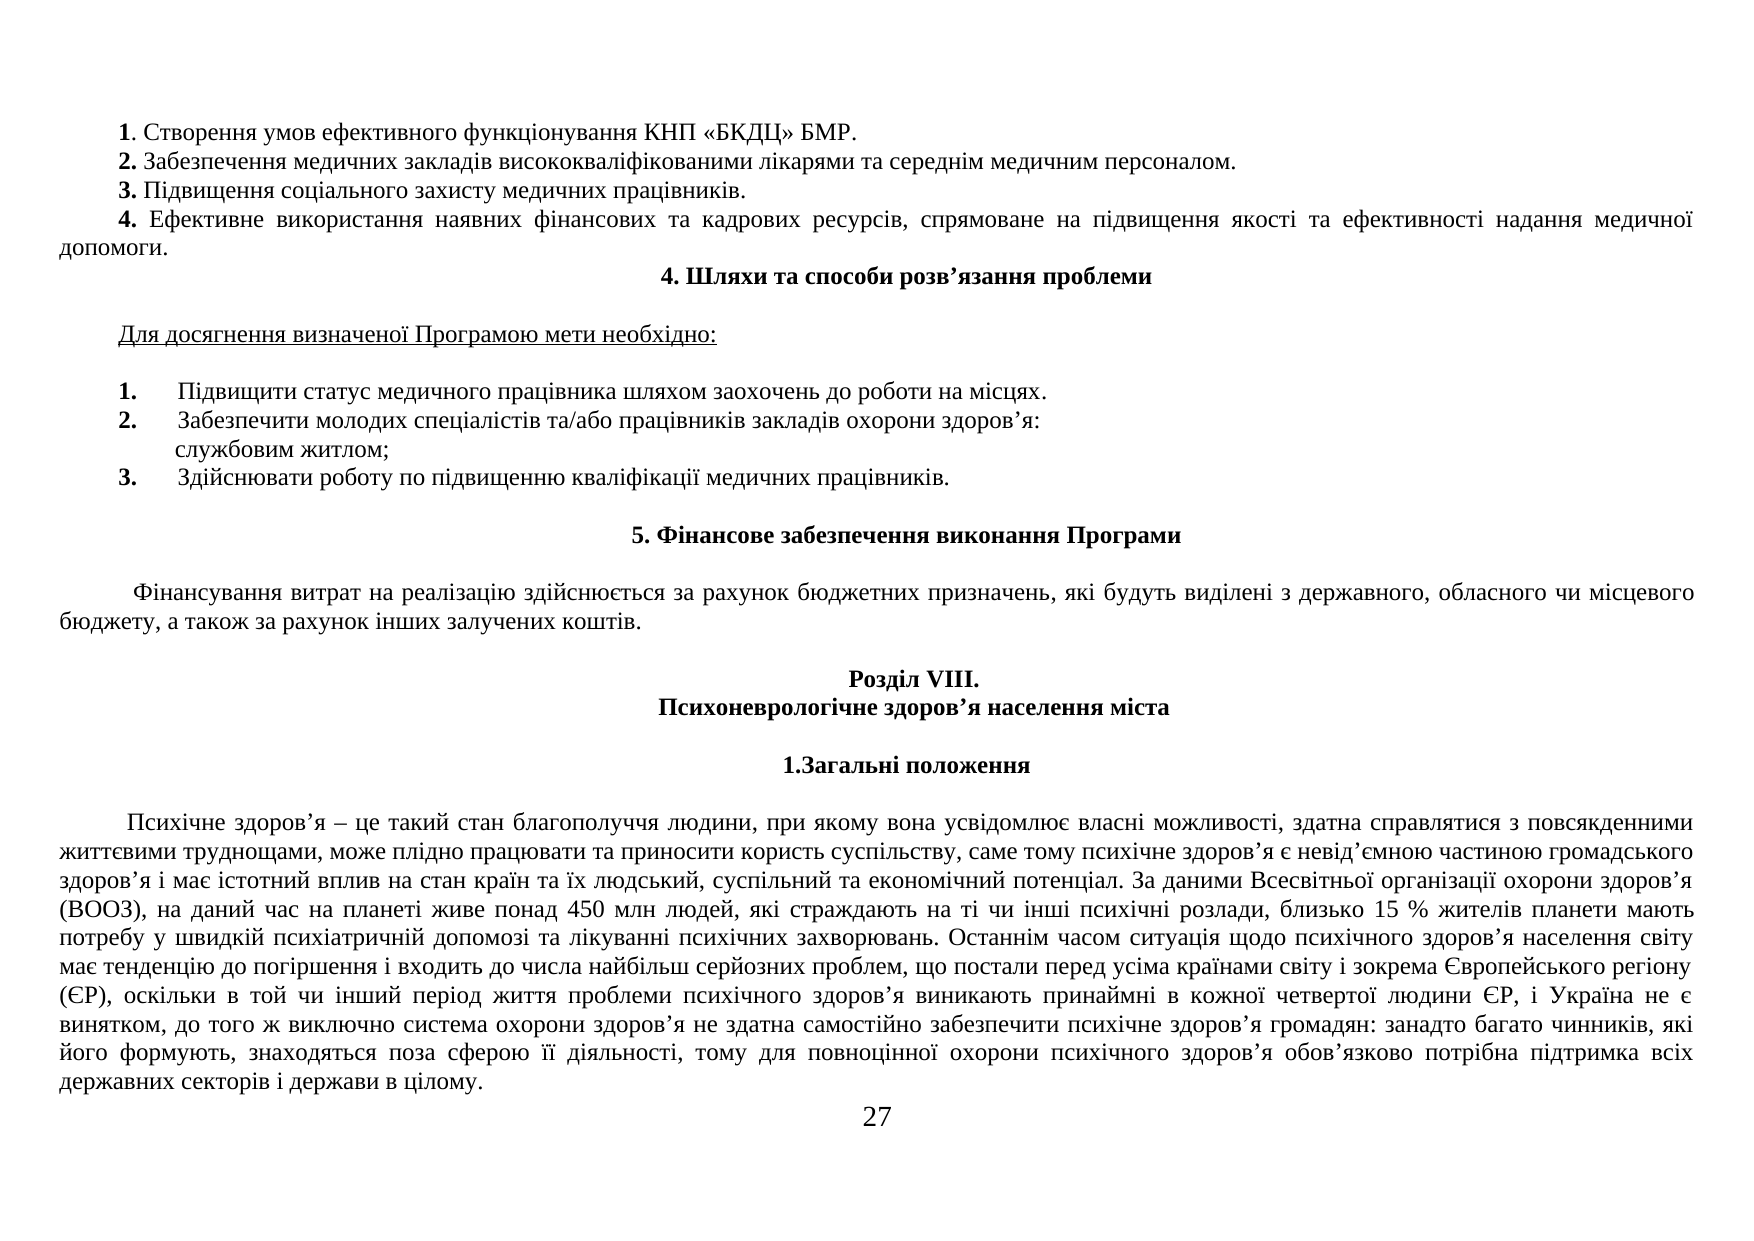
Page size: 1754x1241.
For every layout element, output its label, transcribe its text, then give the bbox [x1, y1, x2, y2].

list Здійснювати роботу по підвищенню кваліфікації медичних працівників. [59, 462, 1695, 491]
text Фінансування витрат на реалізацію здійснюється за рахунок бюджетних призначень, які будуть виділені з державного, обласного чи місцевого бюджету, а також за рахунок інших залучених коштів. [59, 577, 1695, 635]
text 1.Загальні положення [59, 750, 1695, 779]
text Психоневрологічне здоров’я населення міста [59, 692, 1695, 721]
text 3. Підвищення соціального захисту медичних працівників. [59, 175, 1695, 204]
list службовим житлом; [118, 434, 1695, 462]
list Забезпечити молодих спеціалістів та/або працівників закладів охорони здоров’я: [59, 405, 1695, 434]
list Підвищити статус медичного працівника шляхом заохочень до роботи на місцях. [59, 376, 1695, 405]
text 1. Створення умов ефективного функціонування КНП «БКДЦ» БМР. [59, 117, 1695, 146]
text 4. Шляхи та способи розв’язання проблеми [59, 261, 1695, 290]
text 4. Ефективне використання наявних фінансових та кадрових ресурсів, спрямоване на підвищення якості та ефективності надання медичної допомоги. [59, 204, 1695, 261]
text Психічне здоров’я – це такий стан благополуччя людини, при якому вона усвідомлює власні можливості, здатна справлятися з повсякденними життєвими труднощами, може плідно працювати та приносити користь суспільству, саме тому психічне здоров’я є невід’ємною частиною громадського здоров’я і має істотний вплив на стан країн та їх людський, суспільний та економічний потенціал. За даними Всесвітньої організації охорони здоров’я (ВООЗ), на даний час на планеті живе понад 450 млн людей, які страждають на ті чи інші психічні розлади, близько 15 % жителів планети мають потребу у швидкій психіатричній допомозі та лікуванні психічних захворювань. Останнім часом ситуація щодо психічного здоров’я населення світу має тенденцію до погіршення і входить до числа найбільш серйозних проблем, що постали перед усіма країнами світу і зокрема Європейського регіону (ЄР), оскільки в той чи інший період життя проблеми психічного здоров’я виникають принаймні в кожної четвертої людини ЄР, і Україна не є винятком, до того ж виключно система охорони здоров’я не здатна самостійно забезпечити психічне здоров’я громадян: занадто багато чинників, які його формують, знаходяться поза сферою її діяльності, тому для повноцінної охорони психічного здоров’я обов’язково потрібна підтримка всіх державних секторів і держави в цілому. [59, 807, 1695, 1095]
text 2. Забезпечення медичних закладів висококваліфікованими лікарями та середнім медичним персоналом. [59, 146, 1695, 175]
text 5. Фінансове забезпечення виконання Програми [59, 520, 1695, 549]
text Для досягнення визначеної Програмою мети необхідно: [59, 319, 1695, 347]
text Розділ VІІІ. [59, 664, 1695, 692]
